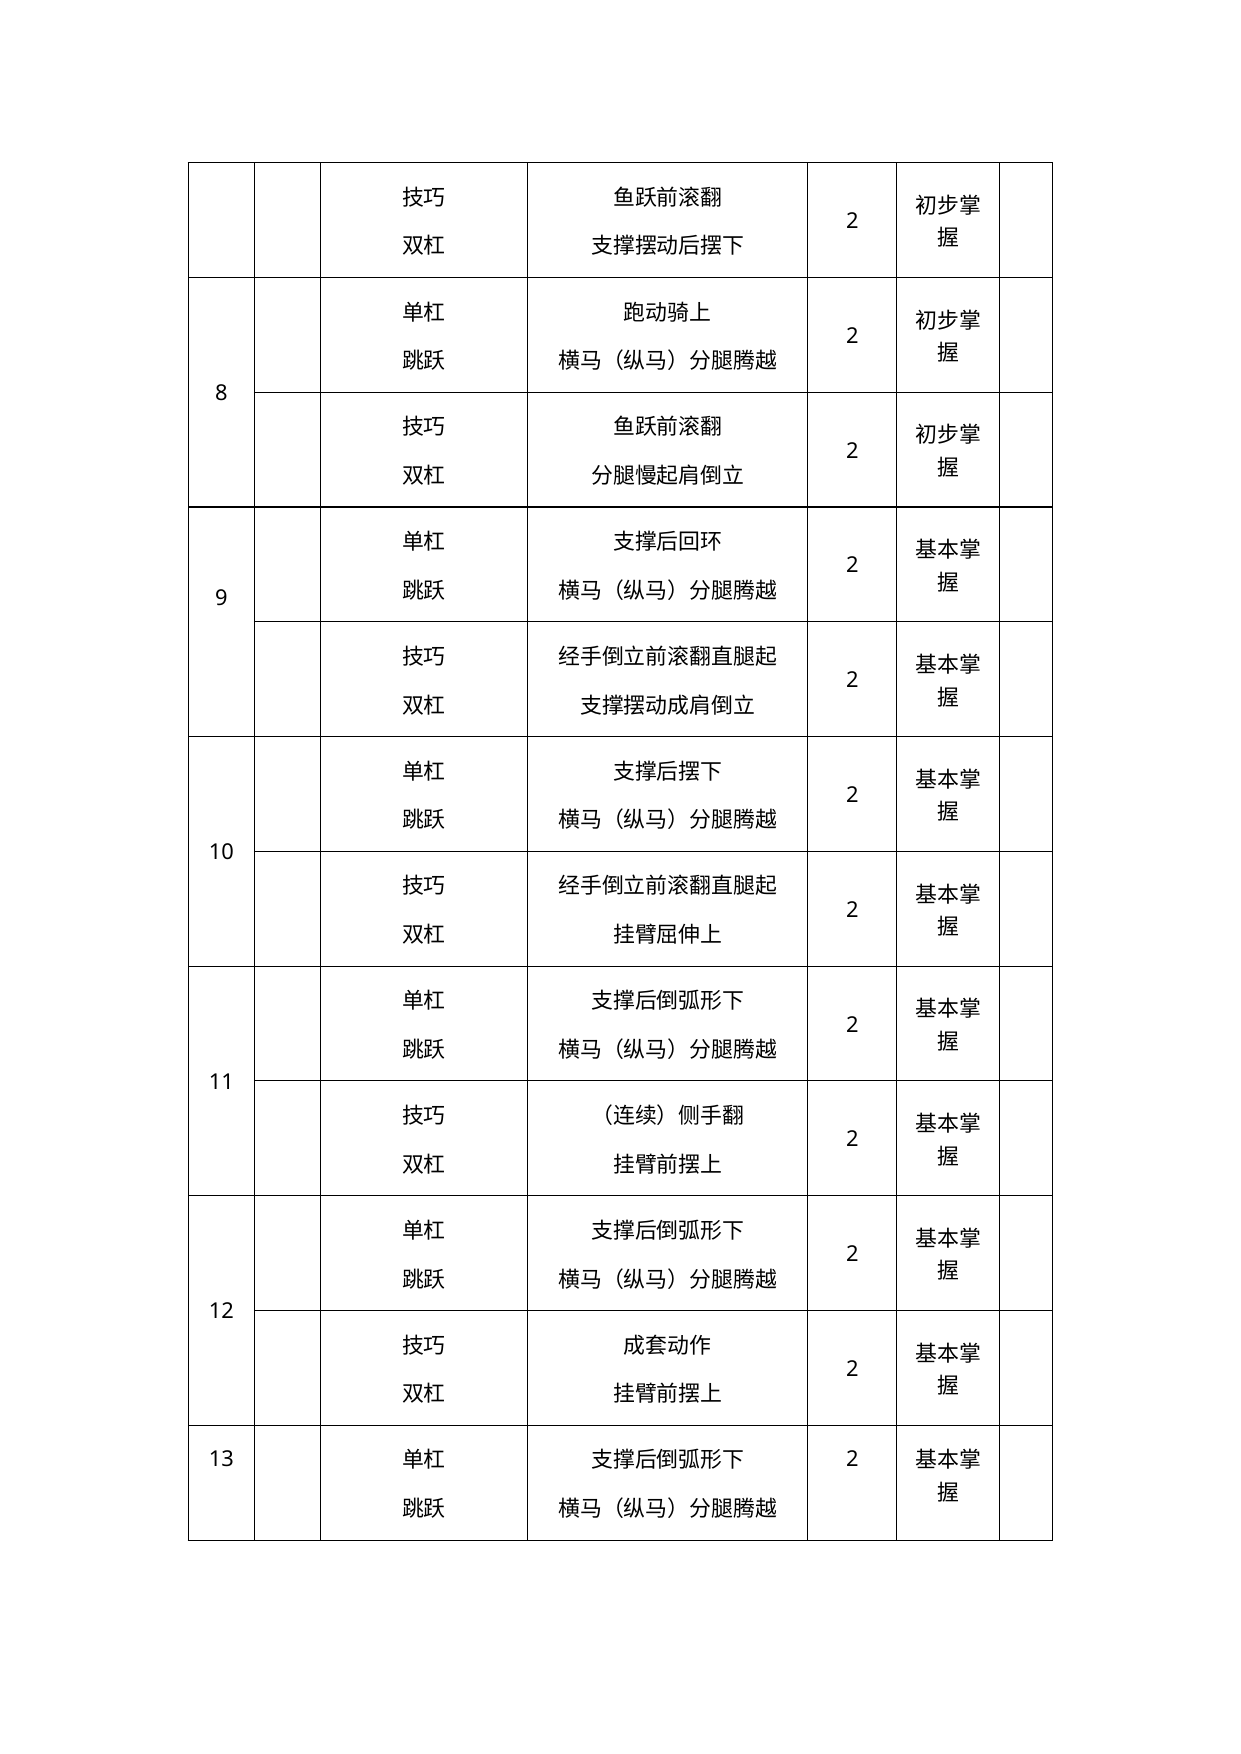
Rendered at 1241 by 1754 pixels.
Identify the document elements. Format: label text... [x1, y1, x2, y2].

table_cell [1000, 737, 1052, 851]
table_cell 8 [189, 278, 254, 506]
table_cell 支撑后摆下 横马（纵马）分腿腾越 [528, 737, 807, 851]
table_cell 12 [189, 1196, 254, 1425]
table_cell 单杠 跳跃 [321, 278, 527, 392]
table_cell [1000, 163, 1052, 277]
table_cell 技巧 双杠 [321, 622, 527, 736]
table_cell 初步掌握 [897, 278, 999, 392]
table_cell [1000, 1081, 1052, 1195]
table_cell 成套动作 挂臂前摆上 [528, 1311, 807, 1425]
table_cell 2 [808, 1196, 896, 1310]
table_cell [1000, 278, 1052, 392]
table_cell 10 [189, 737, 254, 966]
table_cell 初步掌握 [897, 163, 999, 277]
table_cell 技巧 双杠 [321, 1311, 527, 1425]
table_cell 支撑后倒弧形下 横马（纵马）分腿腾越 [528, 1426, 807, 1539]
table_cell 技巧 双杠 [321, 393, 527, 506]
table_cell 基本掌握 [897, 737, 999, 851]
table_cell 2 [808, 1311, 896, 1425]
table_cell 初步掌握 [897, 393, 999, 506]
table_cell 2 [808, 1081, 896, 1195]
table_cell 基本掌握 [897, 1426, 999, 1539]
table_cell 单杠 跳跃 [321, 508, 527, 621]
table_cell 基本掌握 [897, 852, 999, 966]
table_cell 7 [189, 163, 254, 277]
table_cell 2 [808, 393, 896, 506]
table_cell [1000, 852, 1052, 966]
table_cell 基本掌握 [897, 622, 999, 736]
table_cell [255, 1081, 320, 1195]
table_cell [255, 1311, 320, 1425]
table_cell [1000, 1311, 1052, 1425]
table_cell [1000, 967, 1052, 1080]
table_cell [255, 1196, 320, 1310]
table_cell 单杠 跳跃 [321, 1426, 527, 1539]
table_cell [1000, 508, 1052, 621]
table_cell 鱼跃前滚翻 分腿慢起肩倒立 [528, 393, 807, 506]
table_cell 13 [189, 1426, 254, 1539]
table_cell （连续）侧手翻 挂臂前摆上 [528, 1081, 807, 1195]
table_cell 2 [808, 278, 896, 392]
table_cell 基本掌握 [897, 1311, 999, 1425]
table_cell [255, 393, 320, 506]
table_cell [255, 852, 320, 966]
table_cell 单杠 跳跃 [321, 737, 527, 851]
table_cell 经手倒立前滚翻直腿起 挂臂屈伸上 [528, 852, 807, 966]
table_cell 单杠 跳跃 [321, 1196, 527, 1310]
table_cell [1000, 1196, 1052, 1310]
table_cell 11 [189, 967, 254, 1195]
table_cell 技巧 双杠 [321, 163, 527, 277]
table_cell 基本掌握 [897, 508, 999, 621]
table_cell [1000, 393, 1052, 506]
table_cell 2 [808, 967, 896, 1080]
table_cell 基本掌握 [897, 1196, 999, 1310]
table_cell 2 [808, 163, 896, 277]
table_cell 支撑后回环 横马（纵马）分腿腾越 [528, 508, 807, 621]
table_cell 2 [808, 852, 896, 966]
table_cell 跑动骑上 横马（纵马）分腿腾越 [528, 278, 807, 392]
table_cell 技巧 双杠 [321, 852, 527, 966]
table_cell 支撑后倒弧形下 横马（纵马）分腿腾越 [528, 967, 807, 1080]
table_cell [255, 163, 320, 277]
table_cell [1000, 622, 1052, 736]
table_cell [255, 737, 320, 851]
table_cell 2 [808, 622, 896, 736]
table_cell [255, 508, 320, 621]
table_cell [255, 278, 320, 392]
table_cell [255, 622, 320, 736]
table_cell [255, 1426, 320, 1539]
table_cell [255, 967, 320, 1080]
table_cell 2 [808, 508, 896, 621]
table_cell 经手倒立前滚翻直腿起 支撑摆动成肩倒立 [528, 622, 807, 736]
table_cell 鱼跃前滚翻 支撑摆动后摆下 [528, 163, 807, 277]
table_cell 基本掌握 [897, 967, 999, 1080]
table_cell [1000, 1426, 1052, 1539]
table_cell 9 [189, 508, 254, 736]
table_cell 2 [808, 1426, 896, 1539]
table_cell 2 [808, 737, 896, 851]
table_cell 支撑后倒弧形下 横马（纵马）分腿腾越 [528, 1196, 807, 1310]
table_cell 单杠 跳跃 [321, 967, 527, 1080]
table_cell 基本掌握 [897, 1081, 999, 1195]
table_cell 技巧 双杠 [321, 1081, 527, 1195]
